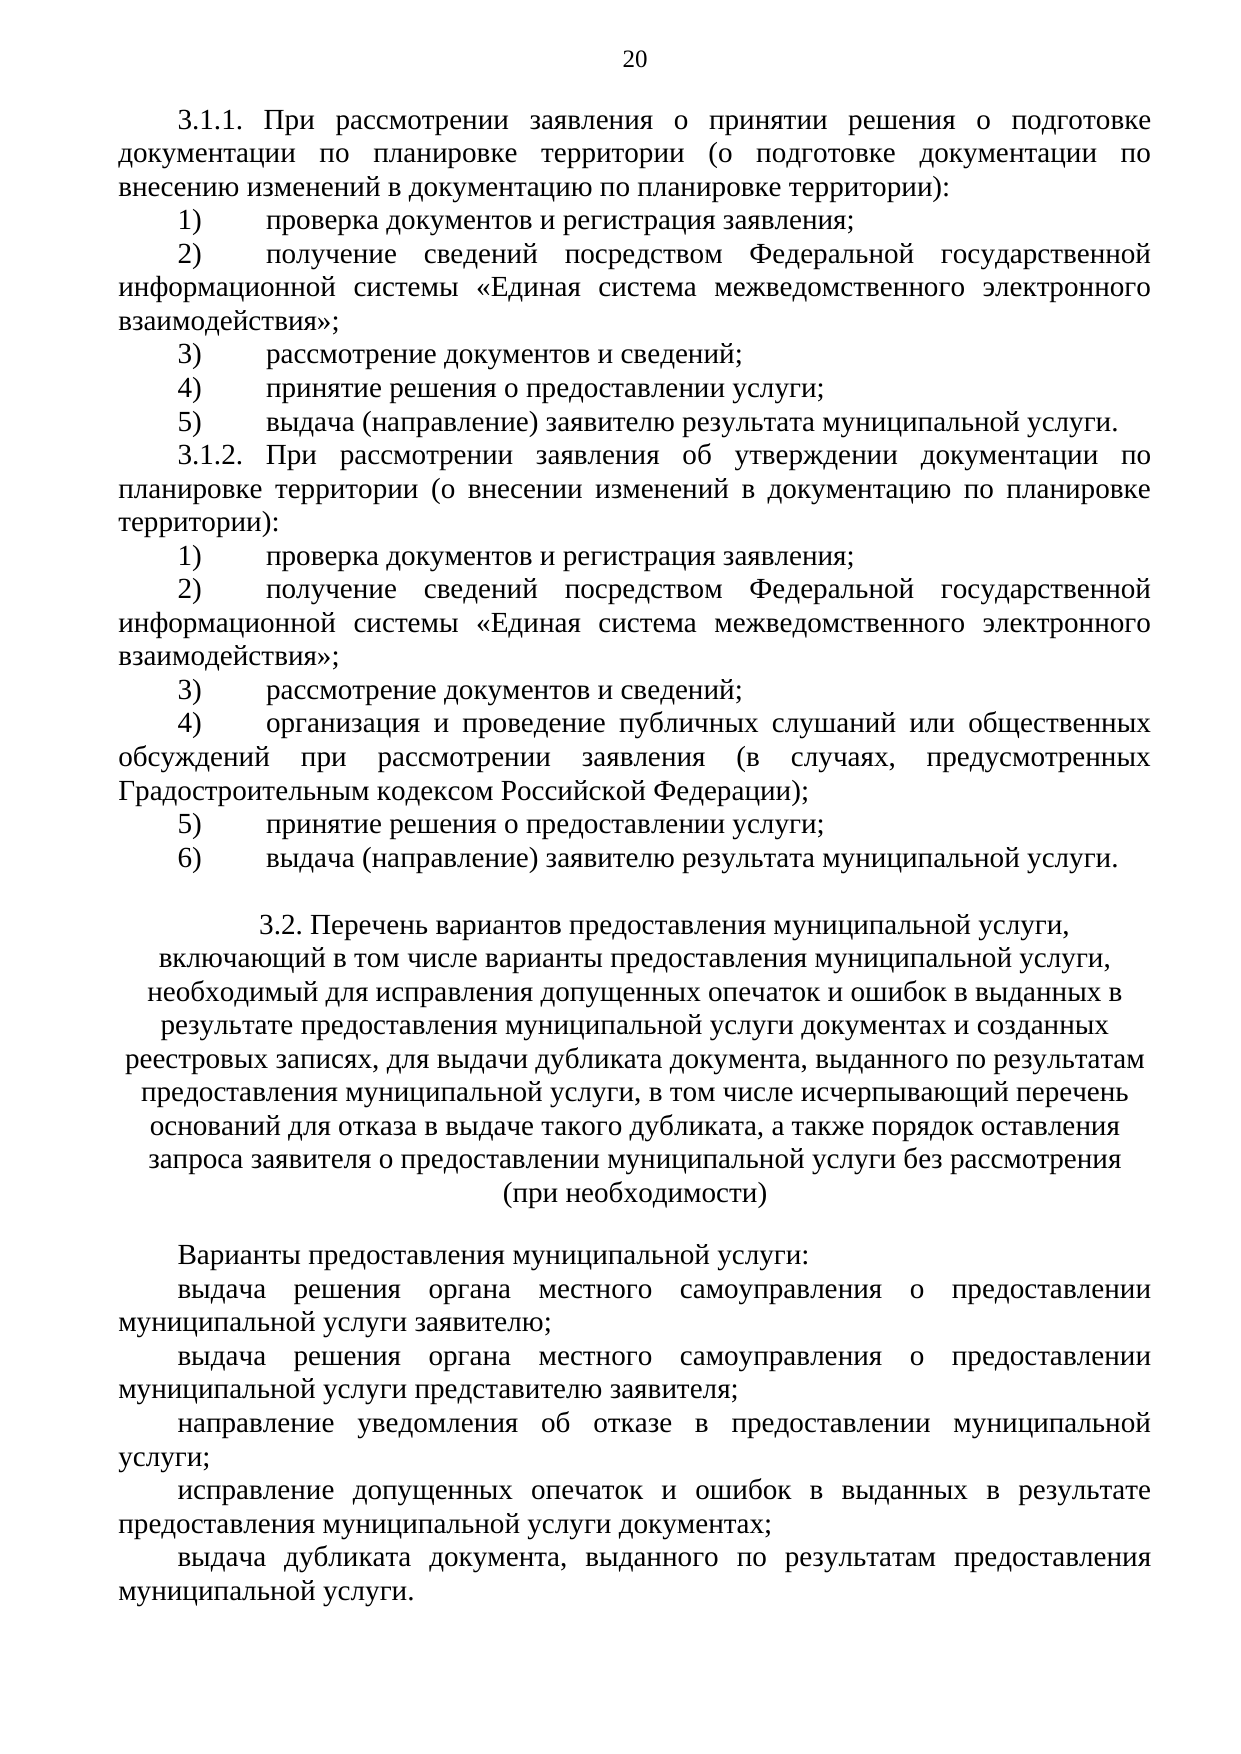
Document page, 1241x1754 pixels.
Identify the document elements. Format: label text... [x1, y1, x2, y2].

text выдача решения органа местного самоуправления о предоставлении муниципальной услуги заявителю; [118, 1271, 1152, 1338]
text Варианты предоставления муниципальной услуги: [118, 1237, 1152, 1271]
text 3.1.1. При рассмотрении заявления о принятии решения о подготовке документации по планировке территории (о подготовке документации по внесению изменений в документацию по планировке территории): [118, 102, 1152, 202]
text 5) выдача (направление) заявителю результата муниципальной услуги. [118, 404, 1152, 437]
text 1) проверка документов и регистрация заявления; [118, 202, 1152, 236]
text 4) принятие решения о предоставлении услуги; [118, 370, 1152, 404]
text выдача дубликата документа, выданного по результатам предоставления муниципальной услуги. [118, 1539, 1152, 1606]
text 3) рассмотрение документов и сведений; [118, 337, 1152, 370]
text 5) принятие решения о предоставлении услуги; [118, 806, 1152, 840]
text 3.1.2. При рассмотрении заявления об утверждении документации по планировке территории (о внесении изменений в документацию по планировке территории): [118, 437, 1152, 538]
text 3.2. Перечень вариантов предоставления муниципальной услуги, включающий в том числе варианты предоставления муниципальной услуги, необходимый для исправления допущенных опечаток и ошибок в выданных в результате предоставления муниципальной услуги документах и созданных реестровых записях, для выдачи дубликата документа, выданного по результатам предоставления муниципальной услуги, в том числе исчерпывающий перечень оснований для отказа в выдаче такого дубликата, а также порядок оставления запроса заявителя о предоставлении муниципальной услуги без рассмотрения (при необходимости) [118, 907, 1152, 1209]
text 2) получение сведений посредством Федеральной государственной информационной системы «Единая система межведомственного электронного взаимодействия»; [118, 571, 1152, 672]
text 1) проверка документов и регистрация заявления; [118, 538, 1152, 571]
text исправление допущенных опечаток и ошибок в выданных в результате предоставления муниципальной услуги документах; [118, 1472, 1152, 1539]
text направление уведомления об отказе в предоставлении муниципальной услуги; [118, 1405, 1152, 1472]
text выдача решения органа местного самоуправления о предоставлении муниципальной услуги представителю заявителя; [118, 1338, 1152, 1405]
text 6) выдача (направление) заявителю результата муниципальной услуги. [118, 840, 1152, 873]
text 4) организация и проведение публичных слушаний или общественных обсуждений при рассмотрении заявления (в случаях, предусмотренных Градостроительным кодексом Российской Федерации); [118, 706, 1152, 806]
text 3) рассмотрение документов и сведений; [118, 672, 1152, 706]
text 2) получение сведений посредством Федеральной государственной информационной системы «Единая система межведомственного электронного взаимодействия»; [118, 236, 1152, 337]
